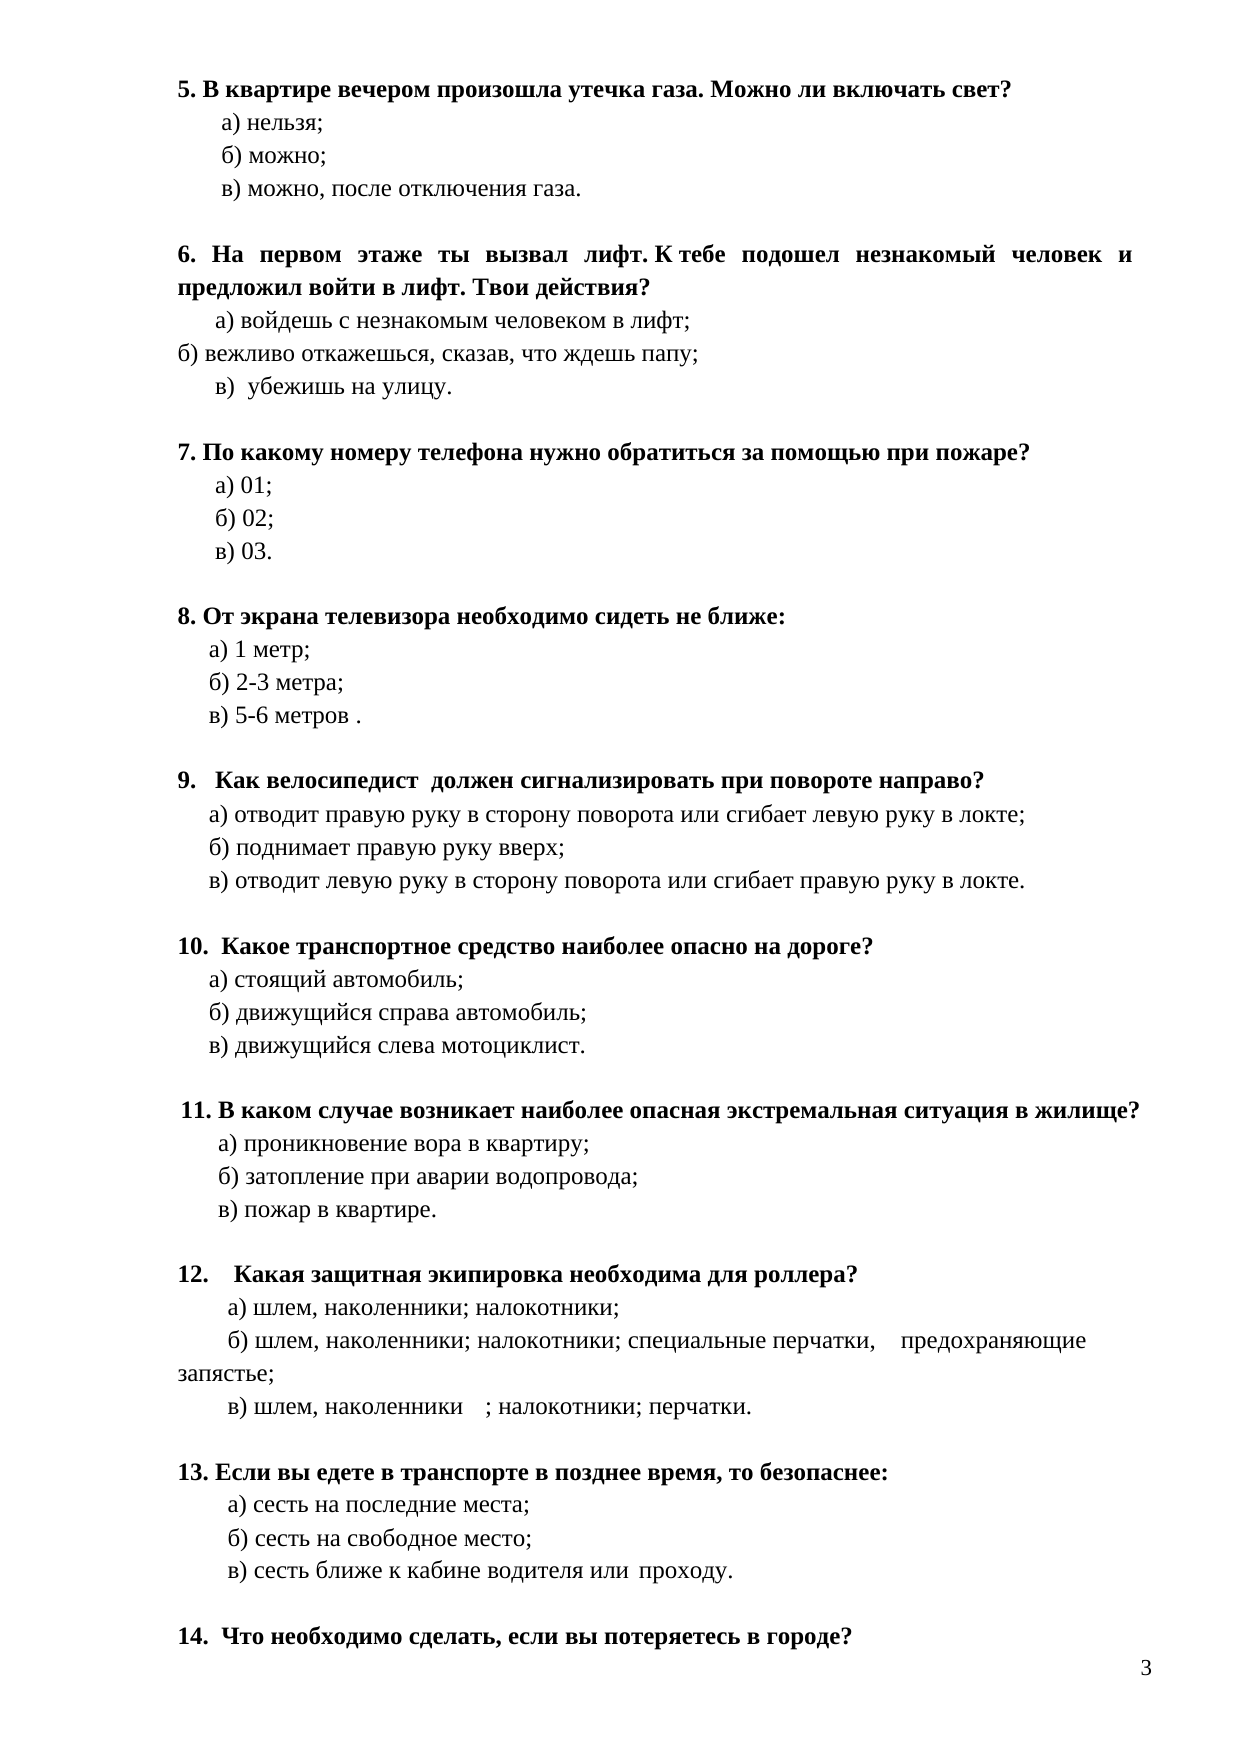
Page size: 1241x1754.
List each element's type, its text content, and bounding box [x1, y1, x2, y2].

text 13. Если вы едете в транспорте в позднее время, то безопаснее: [177, 1457, 1152, 1485]
text 14. Что необходимо сделать, если вы потеряетесь в городе? [177, 1621, 1152, 1649]
text б) 2-3 метра; [177, 667, 1152, 696]
text б) движущийся справа автомобиль; [177, 997, 1152, 1026]
text в) 03. [177, 536, 1152, 565]
text а) войдешь с незнакомым человеком в лифт; [177, 305, 1152, 334]
text а) шлем, наколенники; налокотники; [177, 1292, 1152, 1321]
text 6. На первом этаже ты вызвал лифт. К тебе подошел незнакомый человек и предложил войти в лифт. Твои действия? [177, 239, 1152, 301]
text а) сесть на последние места; [177, 1489, 1152, 1518]
text в) 5-6 метров . [177, 700, 1152, 729]
text а) отводит правую руку в сторону поворота или сгибает левую руку в локте; [177, 799, 1152, 827]
text в) пожар в квартире. [218, 1194, 1152, 1223]
text 7. По какому номеру телефона нужно обратиться за помощью при пожаре? [177, 437, 1152, 466]
text б) вежливо откажешься, сказав, что ждешь папу; [177, 338, 1152, 367]
text а) 01; [177, 470, 1152, 499]
text а) проникновение вора в квартиру; [218, 1128, 1152, 1157]
text в) шлем, наколенники ; налокотники; перчатки. [177, 1391, 1152, 1420]
text б) поднимает правую руку вверх; [177, 832, 1152, 860]
text в) можно, после отключения газа. [177, 173, 1152, 202]
text в) отводит левую руку в сторону поворота или сгибает правую руку в локте. [177, 865, 1152, 893]
text 11. В каком случае возникает наиболее опасная экстремальная ситуация в жилище? [180, 1095, 1152, 1124]
text б) шлем, наколенники; налокотники; специальные перчатки, предохраняющие запястье; [177, 1325, 1152, 1387]
text 12. Какая защитная экипировка необходима для роллера? [177, 1259, 1152, 1288]
text в) убежишь на улицу. [177, 371, 1152, 400]
text б) можно; [177, 140, 1152, 169]
text 5. В квартире вечером произошла утечка газа. Можно ли включать свет? [177, 74, 1152, 103]
text а) стоящий автомобиль; [177, 964, 1152, 992]
text б) затопление при аварии водопровода; [218, 1161, 1152, 1190]
text 10. Какое транспортное средство наиболее опасно на дороге? [177, 931, 1152, 959]
text б) 02; [177, 503, 1152, 532]
text 9. Как велосипедист должен сигнализировать при повороте направо? [177, 766, 1152, 794]
text б) сесть на свободное место; [177, 1523, 1152, 1551]
text в) движущийся слева мотоциклист. [177, 1030, 1152, 1058]
text 8. От экрана телевизора необходимо сидеть не ближе: [177, 601, 1152, 630]
text а) 1 метр; [177, 634, 1152, 663]
text в) сесть ближе к кабине водителя или проходу. [177, 1556, 1152, 1584]
text а) нельзя; [177, 107, 1152, 136]
